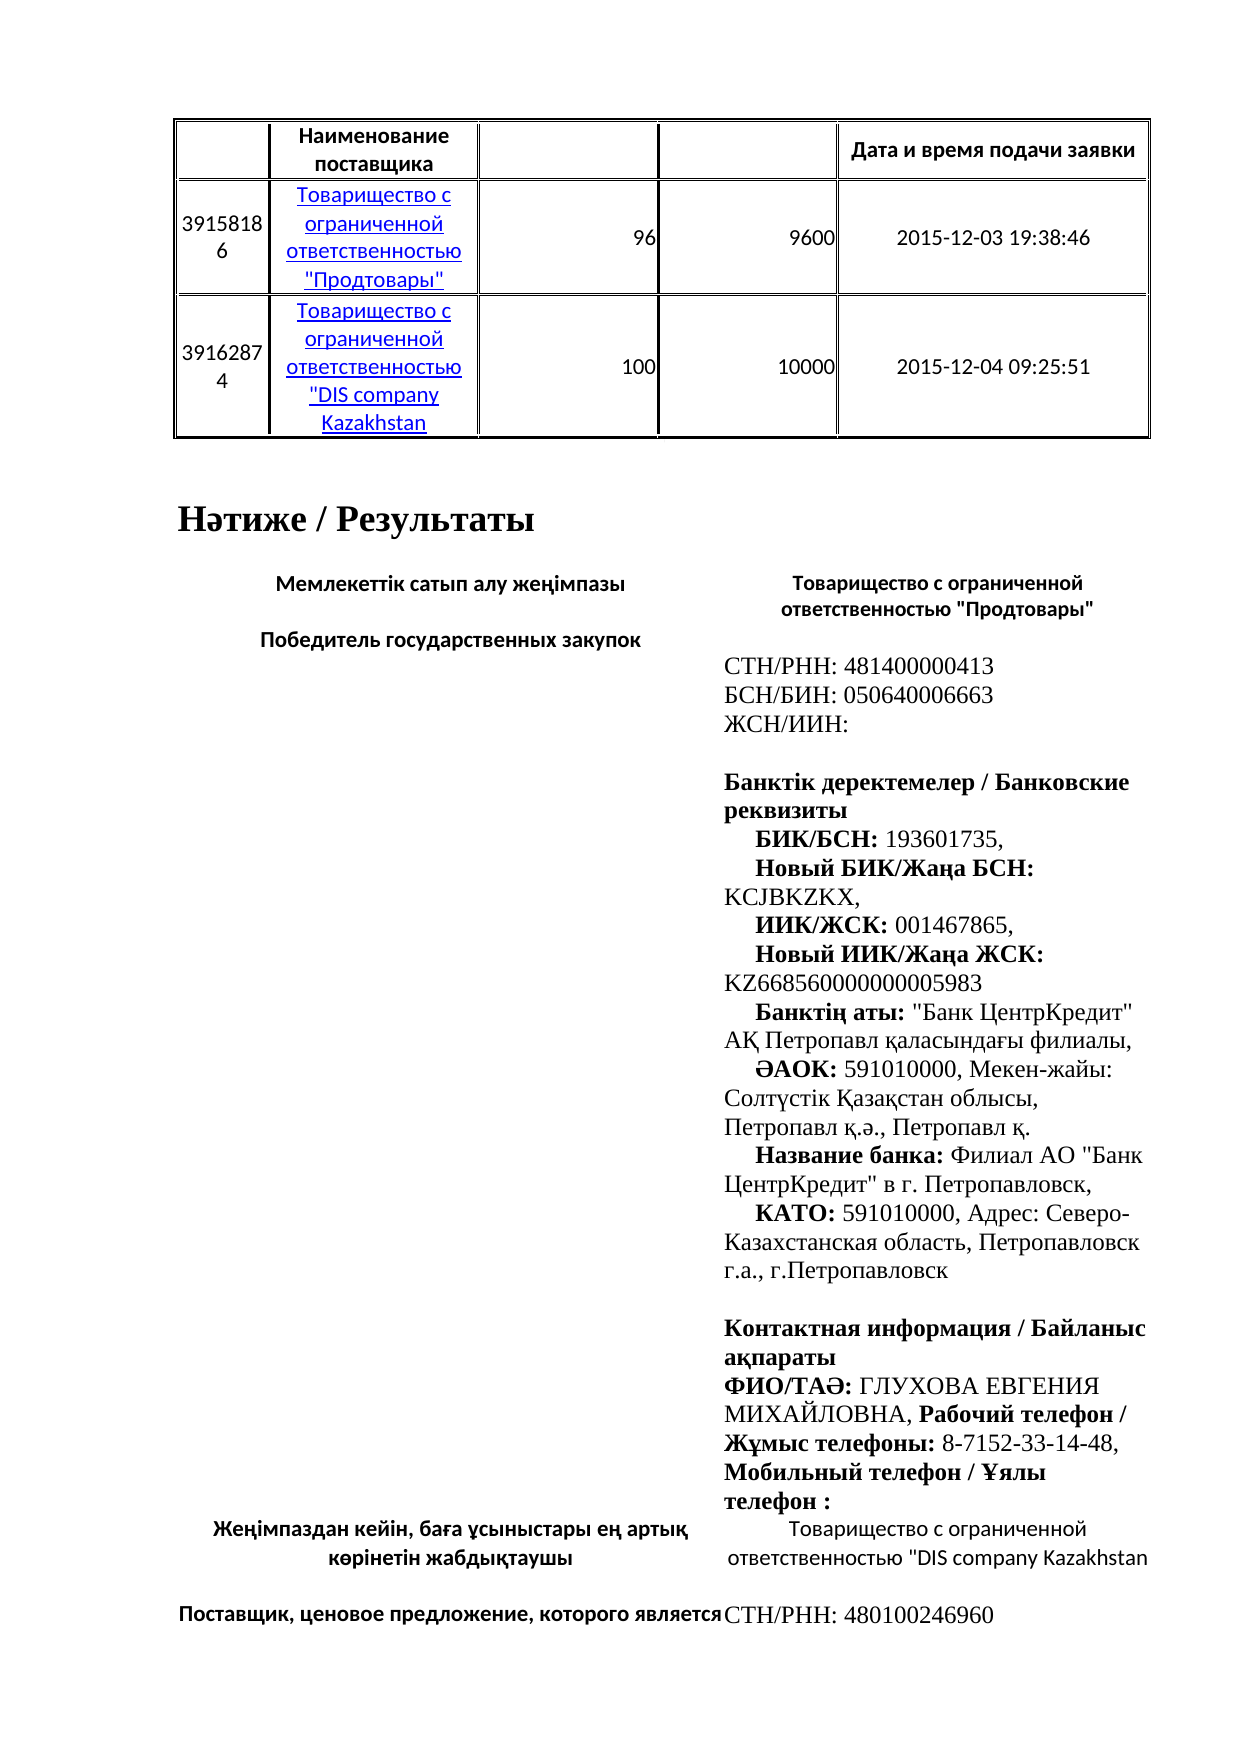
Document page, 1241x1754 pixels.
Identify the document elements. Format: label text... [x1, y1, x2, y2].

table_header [479, 120, 658, 177]
table_cell 39162874 [175, 293, 269, 436]
table_header Товарищество с ограниченной ответственностью "Продтовары" СТН/РНН: 481400000413 БСН/БИН: 050640006663 ЖСН/ИИН: Банктік деректемелер / Банковские реквизиты БИК/БСН: 193601735, Новый БИК/Жаңа БСН: KCJBKZKX, ИИК/ЖСК: 001467865, Новый ИИК/Жаңа ЖСК: KZ668560000000005983 Банктің аты: "Банк ЦентрКредит" АҚ Петропавл қаласындағы филиалы, ӘАОК: 591010000, Мекен-жайы: Солтүстік Қазақстан облысы, Петропавл қ.ә., Петропавл қ. Название банка: Филиал АО "Банк ЦентрКредит" в г. Петропавловск, КАТО: 591010000, Адрес: Северо-Казахстанская область, Петропавловск г.а., г.Петропавловск Контактная информация / Байланыс ақпараты ФИО/ТАӘ: ГЛУХОВА ЕВГЕНИЯ МИХАЙЛОВНА, Рабочий телефон / Жұмыс телефоны: 8-7152-33-14-48, Мобильный телефон / Ұялы телефон : [724, 569, 1152, 1514]
table_cell Товарищество с ограниченной ответственностью "Продтовары" [271, 181, 477, 293]
table_cell 100 [479, 296, 658, 436]
table_cell 39158186 [177, 178, 268, 293]
table_header Мемлекеттік сатып алу жеңімпазы Победитель государственных закупок [177, 569, 724, 1514]
subtitle Нәтиже / Результаты [177, 496, 1152, 539]
table_cell 10000 [658, 296, 837, 436]
table_cell Товарищество с ограниченной ответственностью "DIS company Kazakhstan [269, 296, 478, 436]
table_header № [177, 122, 269, 177]
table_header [724, 1515, 1152, 1628]
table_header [269, 122, 478, 177]
table_cell 96 [480, 181, 657, 293]
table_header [177, 1515, 724, 1628]
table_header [658, 122, 837, 177]
table_cell 2015-12-04 09:25:51 [838, 293, 1149, 436]
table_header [838, 122, 1148, 177]
table_cell 9600 [660, 181, 836, 293]
table_cell 2015-12-03 19:38:46 [839, 178, 1148, 293]
